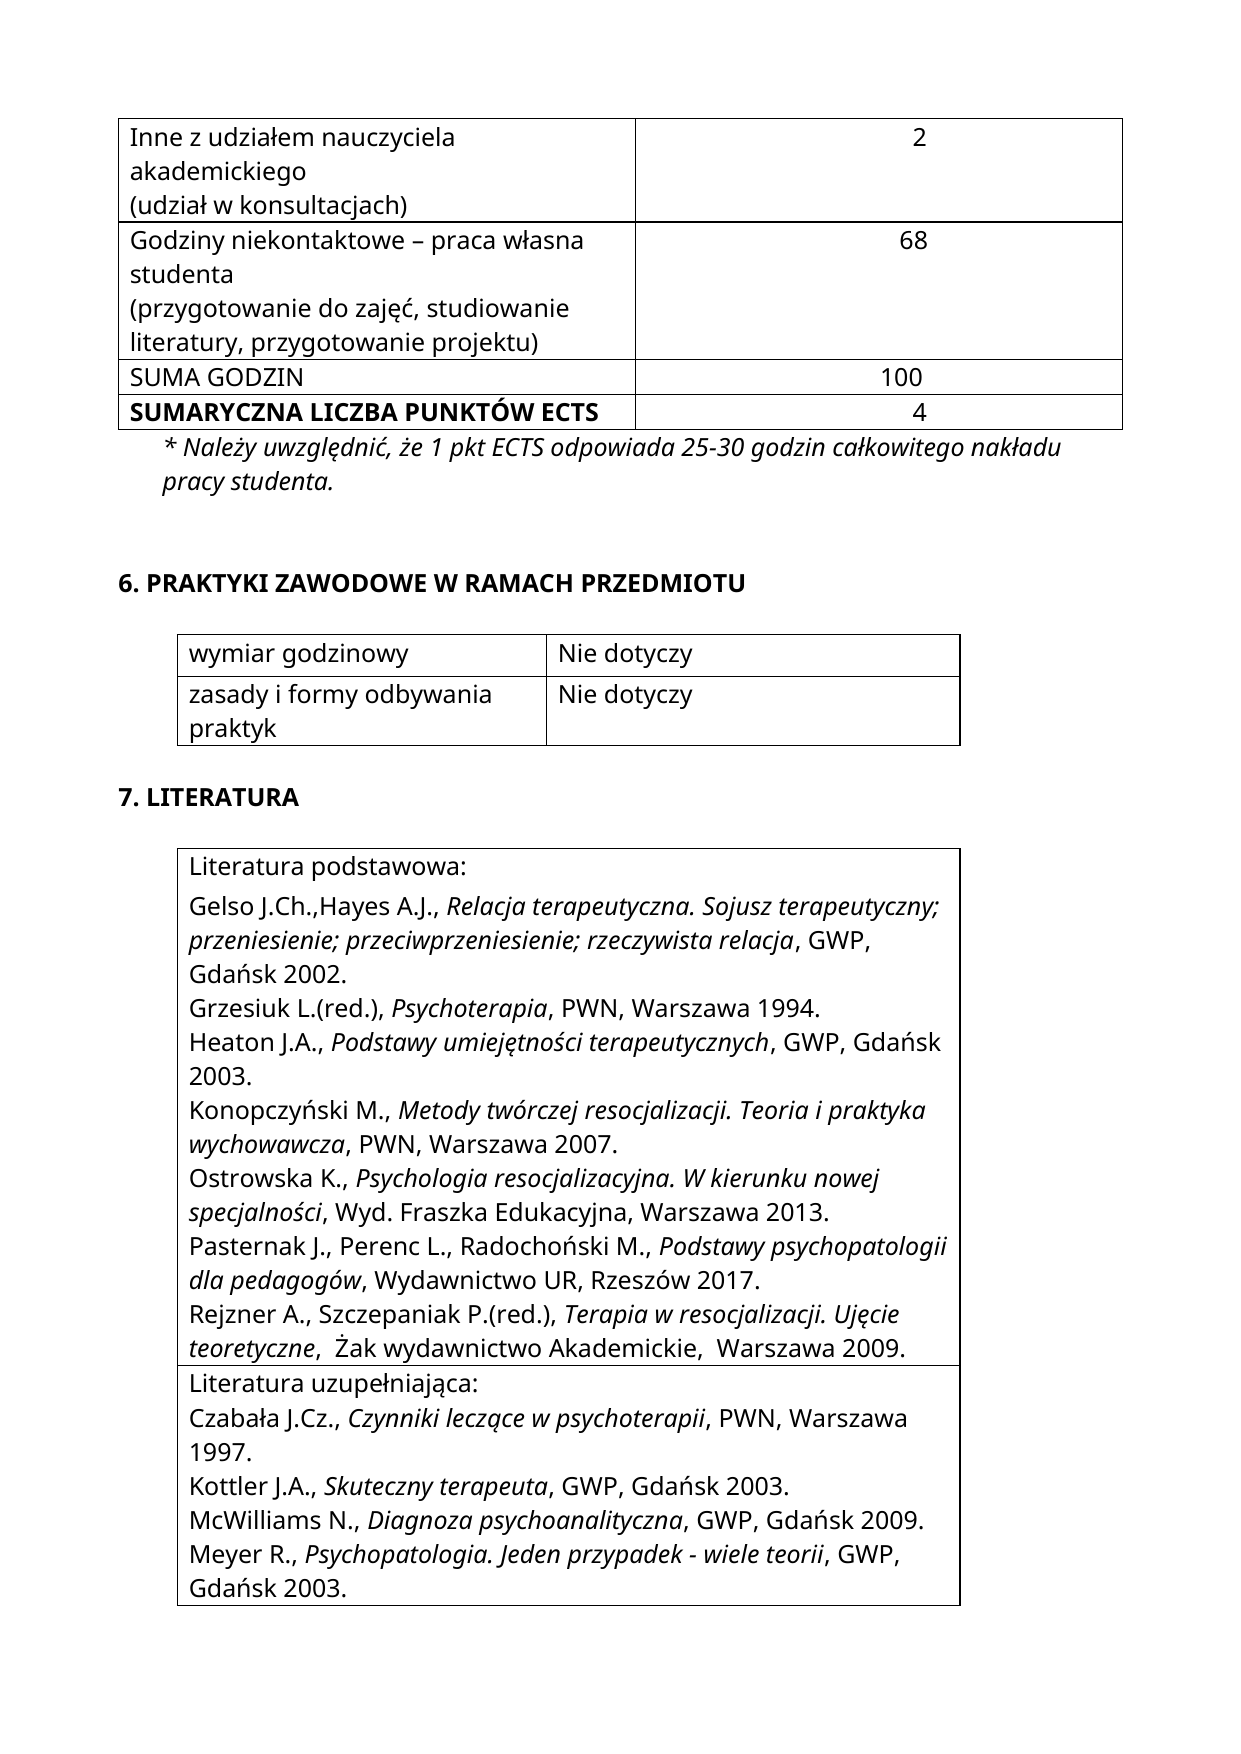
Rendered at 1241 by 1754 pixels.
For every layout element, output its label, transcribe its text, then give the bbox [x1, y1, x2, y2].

table_cell Inne z udziałem nauczyciela akademickiego (udział w konsultacjach) [119, 119, 635, 221]
table_cell 68 [636, 223, 1122, 359]
table_cell SUMARYCZNA LICZBA PUNKTÓW ECTS [119, 395, 635, 429]
table_cell SUMA GODZIN [119, 360, 635, 394]
table_cell Literatura uzupełniająca: Czabała J.Cz., Czynniki leczące w psychoterapii, PWN, Warszawa 1997. Kottler J.A., Skuteczny terapeuta, GWP, Gdańsk 2003. McWilliams N., Diagnoza psychoanalityczna, GWP, Gdańsk 2009. Meyer R., Psychopatologia. Jeden przypadek - wiele teorii, GWP, Gdańsk 2003. [178, 1366, 959, 1604]
table_cell 4 [636, 395, 1122, 429]
text 7. LITERATURA [118, 780, 1122, 814]
table_header Nie dotyczy [547, 635, 959, 676]
table_header wymiar godzinowy [178, 635, 546, 676]
table_cell 100 [636, 360, 1122, 394]
text 6. PRAKTYKI ZAWODOWE W RAMACH PRZEDMIOTU [118, 566, 1122, 600]
table_cell Nie dotyczy [547, 677, 959, 745]
table_cell 2 [636, 119, 1122, 221]
table_header Literatura podstawowa: Gelso J.Ch.,Hayes A.J., Relacja terapeutyczna. Sojusz terapeutyczny; przeniesienie; przeciwprzeniesienie; rzeczywista relacja, GWP, Gdańsk 2002. Grzesiuk L.(red.), Psychoterapia, PWN, Warszawa 1994. Heaton J.A., Podstawy umiejętności terapeutycznych, GWP, Gdańsk 2003. Konopczyński M., Metody twórczej resocjalizacji. Teoria i praktyka wychowawcza, PWN, Warszawa 2007. Ostrowska K., Psychologia resocjalizacyjna. W kierunku nowej specjalności, Wyd. Fraszka Edukacyjna, Warszawa 2013. Pasternak J., Perenc L., Radochoński M., Podstawy psychopatologii dla pedagogów, Wydawnictwo UR, Rzeszów 2017. Rejzner A., Szczepaniak P.(red.), Terapia w resocjalizacji. Ujęcie teoretyczne, Żak wydawnictwo Akademickie, Warszawa 2009. [178, 849, 959, 1365]
text * Należy uwzględnić, że 1 pkt ECTS odpowiada 25-30 godzin całkowitego nakładu pracy studenta. [162, 430, 1122, 498]
table_cell zasady i formy odbywania praktyk [178, 677, 546, 745]
table_cell Godziny niekontaktowe – praca własna studenta (przygotowanie do zajęć, studiowanie literatury, przygotowanie projektu) [119, 223, 635, 359]
